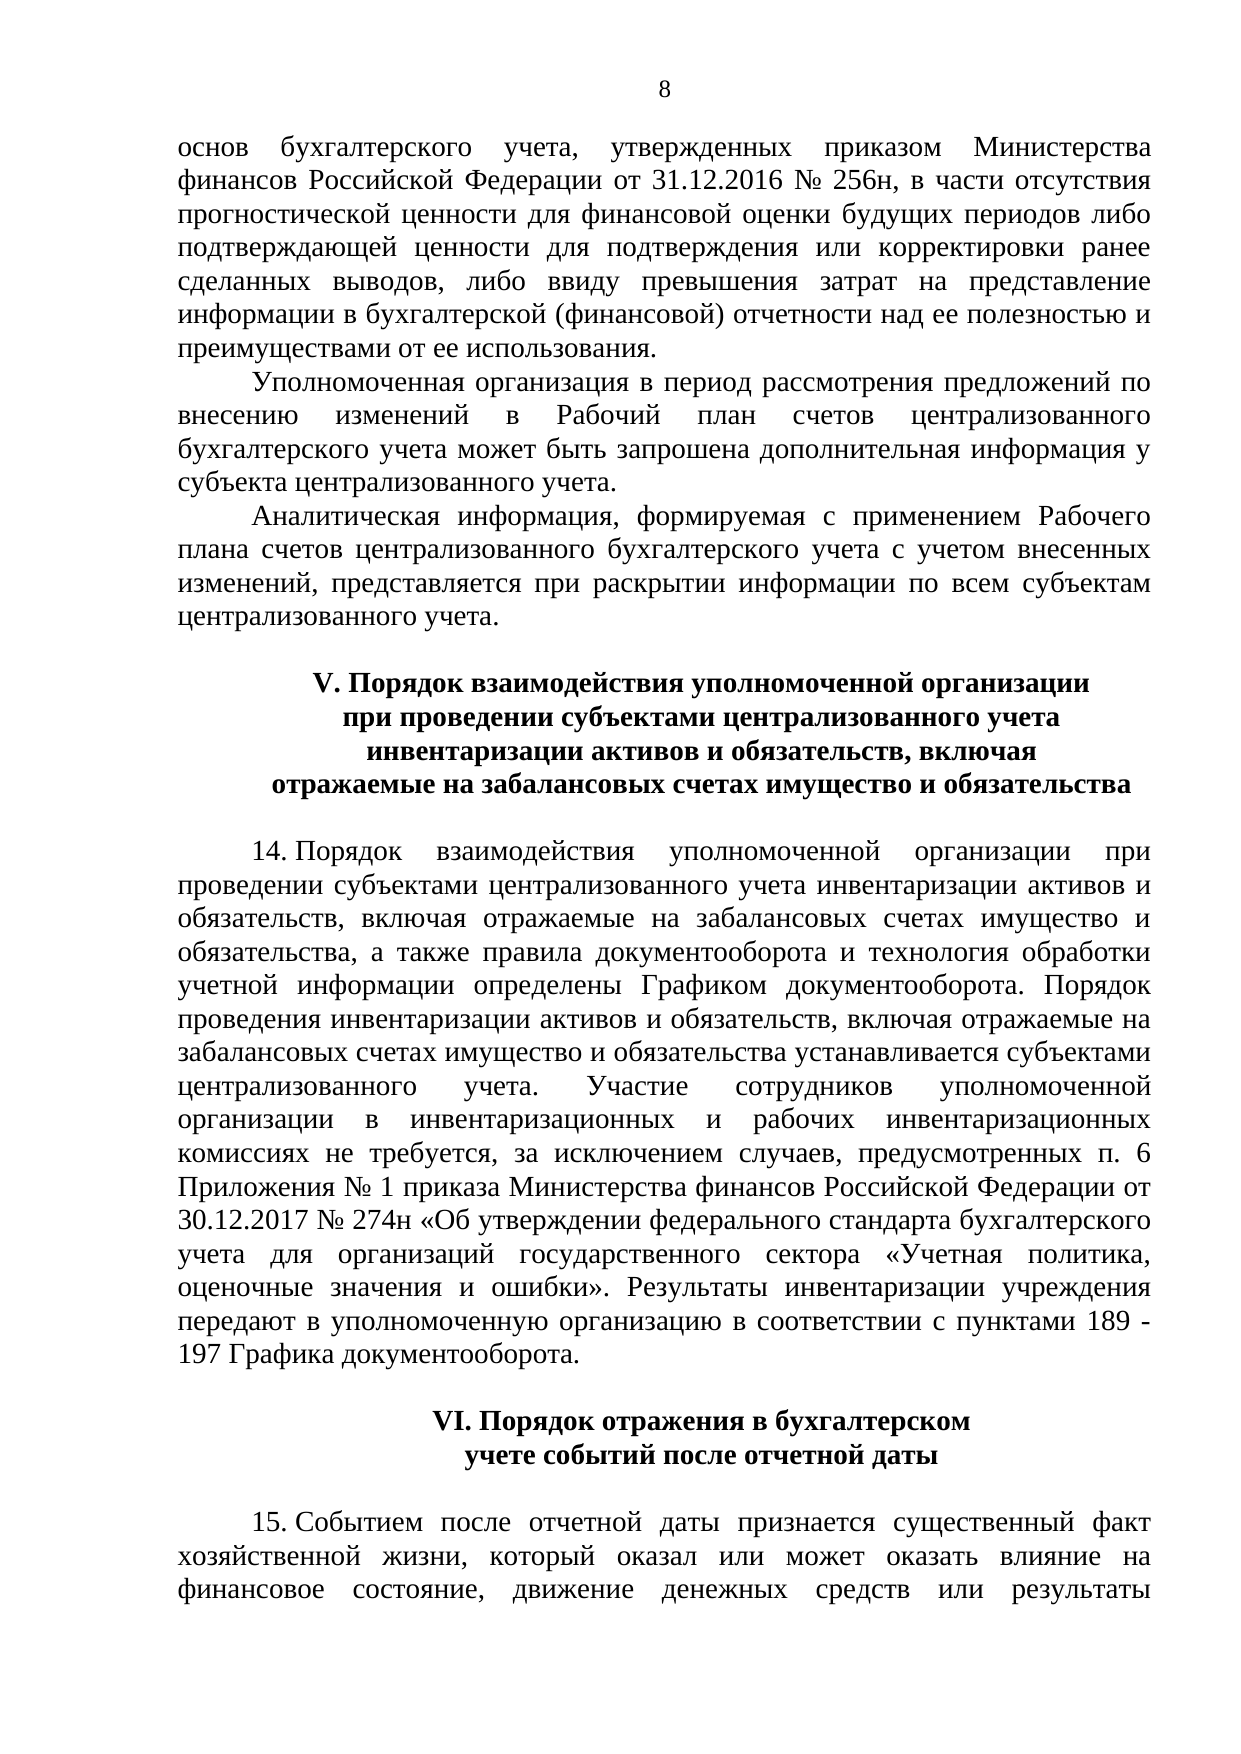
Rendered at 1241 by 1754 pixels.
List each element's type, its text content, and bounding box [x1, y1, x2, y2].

text Аналитическая информация, формируемая с применением Рабочего плана счетов централизованного бухгалтерского учета с учетом внесенных изменений, представляется при раскрытии информации по всем субъектам централизованного учета. [177, 498, 1152, 632]
title при проведении субъектами централизованного учета [177, 699, 1152, 733]
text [177, 1504, 1152, 1605]
text 14. Порядок взаимодействия уполномоченной организации при проведении субъектами централизованного учета инвентаризации активов и обязательств, включая отражаемые на забалансовых счетах имущество и обязательства, а также правила документооборота и технология обработки учетной информации определены Графиком документооборота. Порядок проведения инвентаризации активов и обязательств, включая отражаемые на забалансовых счетах имущество и обязательства устанавливается субъектами централизованного учета. Участие сотрудников уполномоченной организации в инвентаризационных и рабочих инвентаризационных комиссиях не требуется, за исключением случаев, предусмотренных п. 6 Приложения № 1 приказа Министерства финансов Российской Федерации от 30.12.2017 № 274н «Об утверждении федерального стандарта бухгалтерского учета для организаций государственного сектора «Учетная политика, оценочные значения и ошибки». Результаты инвентаризации учреждения передают в уполномоченную организацию в соответствии с пунктами 189 - 197 Графика документооборота. [177, 833, 1152, 1370]
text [177, 129, 1152, 364]
title отражаемые на забалансовых счетах имущество и обязательства [177, 766, 1152, 800]
title инвентаризации активов и обязательств, включая [177, 733, 1152, 766]
title VI. Порядок отражения в бухгалтерском [177, 1403, 1152, 1437]
text Уполномоченная организация в период рассмотрения предложений по внесению изменений в Рабочий план счетов централизованного бухгалтерского учета может быть запрошена дополнительная информация у субъекта централизованного учета. [177, 364, 1152, 498]
title учете событий после отчетной даты [177, 1437, 1152, 1471]
title V. Порядок взаимодействия уполномоченной организации [177, 666, 1152, 699]
